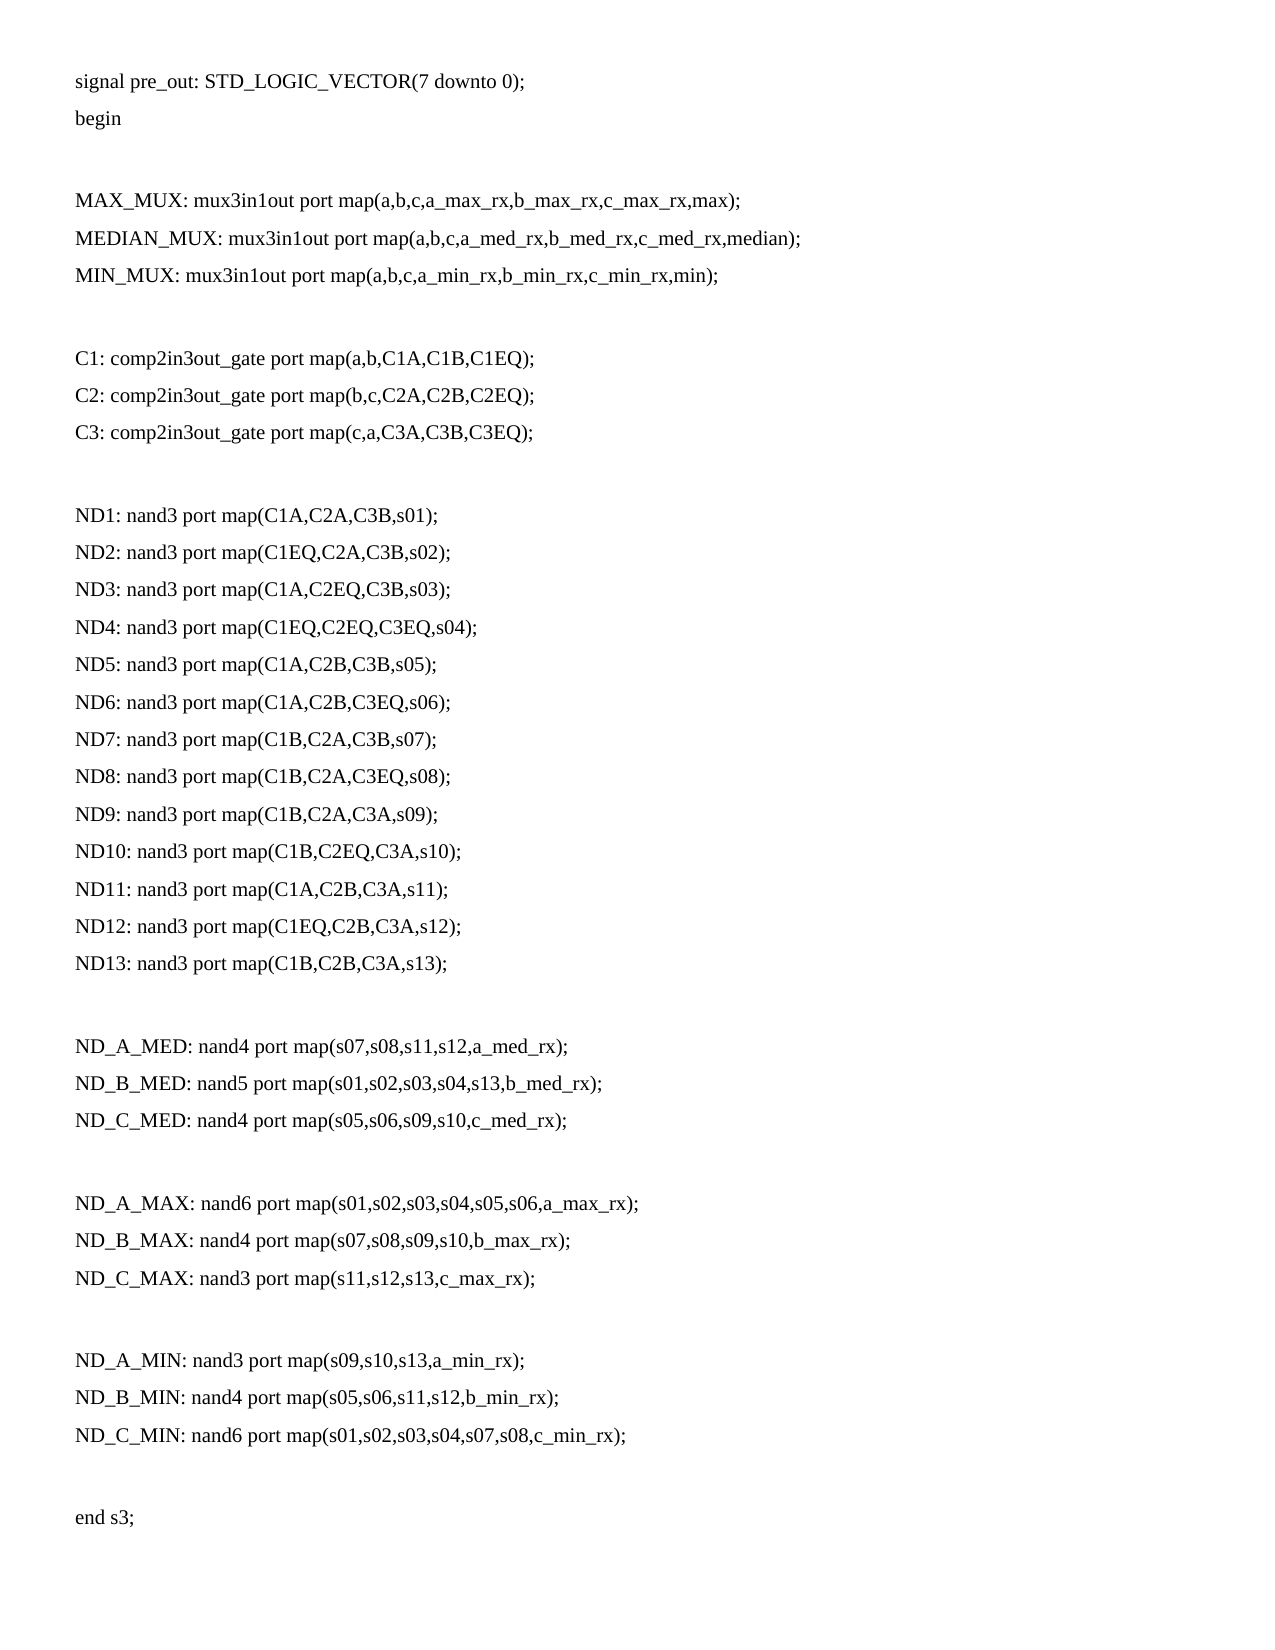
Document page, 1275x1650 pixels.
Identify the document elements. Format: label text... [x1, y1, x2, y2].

text MAX_MUX: mux3in1out port map(a,b,c,a_max_rx,b_max_rx,c_max_rx,max); [75, 195, 1200, 211]
text ND_A_MED: nand4 port map(s07,s08,s11,s12,a_med_rx); [75, 1040, 1200, 1056]
text ND2: nand3 port map(C1EQ,C2A,C3B,s02); [75, 546, 1200, 563]
text ND7: nand3 port map(C1B,C2A,C3B,s07); [75, 733, 1200, 750]
text ND11: nand3 port map(C1A,C2B,C3A,s11); [75, 883, 1200, 899]
text C3: comp2in3out_gate port map(c,a,C3A,C3B,C3EQ); [75, 427, 1200, 443]
text ND_C_MAX: nand3 port map(s11,s12,s13,c_max_rx); [75, 1272, 1200, 1288]
text ND6: nand3 port map(C1A,C2B,C3EQ,s06); [400, 696, 1200, 712]
text MEDIAN_MUX: mux3in1out port map(a,b,c,a_med_rx,b_med_rx,c_med_rx,median); [75, 232, 1200, 249]
text end s3; [75, 1511, 1200, 1528]
text ND_A_MIN: nand3 port map(s09,s10,s13,a_min_rx); [75, 1354, 1200, 1371]
text ND12: nand3 port map(C1EQ,C2B,C3A,s12); [75, 920, 1200, 937]
text ND_A_MAX: nand6 port map(s01,s02,s03,s04,s05,s06,a_max_rx); [75, 1197, 1200, 1213]
text ND10: nand3 port map(C1B,C2EQ,C3A,s10); [75, 845, 1200, 862]
text ND13: nand3 port map(C1B,C2B,C3A,s13); [75, 958, 1200, 974]
text ND_B_MAX: nand4 port map(s07,s08,s09,s10,b_max_rx); [75, 1234, 1200, 1251]
text ND_C_MED: nand4 port map(s05,s06,s09,s10,c_med_rx); [75, 1115, 1200, 1131]
text signal pre_out: STD_LOGIC_VECTOR(7 downto 0); [75, 75, 1200, 92]
text MIN_MUX: mux3in1out port map(a,b,c,a_min_rx,b_min_rx,c_min_rx,min); [75, 269, 1200, 286]
text ND4: nand3 port map(C1EQ,C2EQ,C3EQ,s04); [75, 621, 1200, 638]
text ND_C_MIN: nand6 port map(s01,s02,s03,s04,s07,s08,c_min_rx); [75, 1429, 1200, 1445]
text ND1: nand3 port map(C1A,C2A,C3B,s01); [75, 509, 1200, 525]
text C1: comp2in3out_gate port map(a,b,C1A,C1B,C1EQ); [518, 352, 1200, 368]
text begin [75, 112, 1200, 129]
text ND8: nand3 port map(C1B,C2A,C3EQ,s08); [75, 771, 1200, 787]
text ND6: nand3 port map(C1A,C2B,C3EQ,s06); [75, 696, 399, 712]
text C1: comp2in3out_gate port map(a,b,C1A,C1B,C1EQ); [75, 352, 517, 368]
text ND3: nand3 port map(C1A,C2EQ,C3B,s03); [75, 584, 1200, 600]
text ND_B_MED: nand5 port map(s01,s02,s03,s04,s13,b_med_rx); [75, 1077, 1200, 1094]
text ND9: nand3 port map(C1B,C2A,C3A,s09); [75, 808, 1200, 824]
text C2: comp2in3out_gate port map(b,c,C2A,C2B,C2EQ); [75, 389, 1200, 406]
text ND5: nand3 port map(C1A,C2B,C3B,s05); [75, 658, 1200, 675]
text ND_B_MIN: nand4 port map(s05,s06,s11,s12,b_min_rx); [75, 1391, 1200, 1408]
